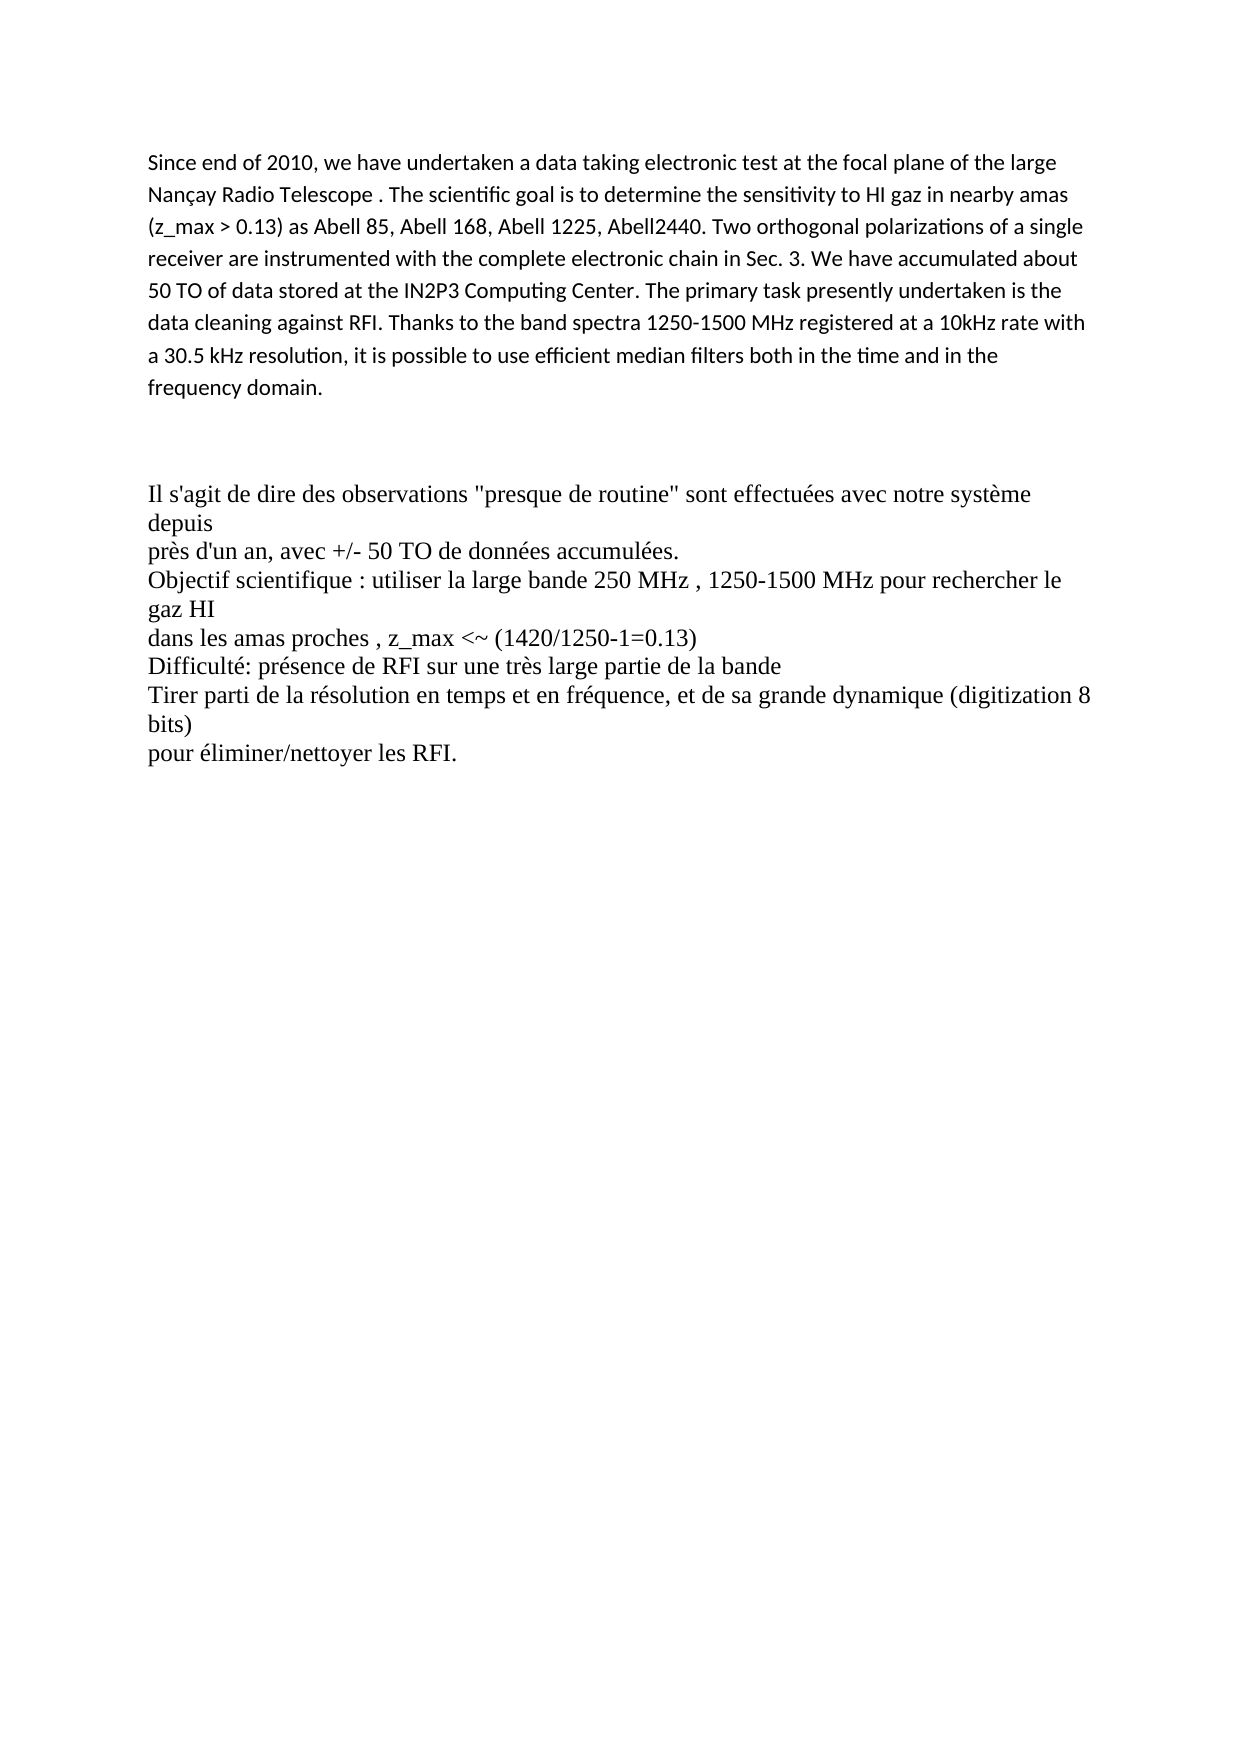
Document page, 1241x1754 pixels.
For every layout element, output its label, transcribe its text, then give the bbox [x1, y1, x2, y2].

text Difficulté: présence de RFI sur une très large partie de la bande [148, 651, 1093, 680]
text près d'un an, avec +/- 50 TO de données accumulées. [148, 536, 1093, 565]
text Il s'agit de dire des observations "presque de routine" sont effectuées avec notre système depuis [148, 479, 1093, 536]
text pour éliminer/nettoyer les RFI. [148, 738, 1093, 766]
text Since end of 2010, we have undertaken a data taking electronic test at the focal plane of the large Nançay Radio Telescope . The scientific goal is to determine the sensitivity to HI gaz in nearby amas (z_max > 0.13) as Abell 85, Abell 168, Abell 1225, Abell2440. Two orthogonal polarizations of a single receiver are instrumented with the complete electronic chain in Sec. 3. We have accumulated about 50 TO of data stored at the IN2P3 Computing Center. The primary task presently undertaken is the data cleaning against RFI. Thanks to the band spectra 1250-1500 MHz registered at a 10kHz rate with a 30.5 kHz resolution, it is possible to use efficient median filters both in the time and in the frequency domain. [148, 148, 1093, 401]
text Tirer parti de la résolution en temps et en fréquence, et de sa grande dynamique (digitization 8 bits) [148, 680, 1093, 738]
text dans les amas proches , z_max <~ (1420/1250-1=0.13) [148, 623, 1093, 651]
text Objectif scientifique : utiliser la large bande 250 MHz , 1250-1500 MHz pour rechercher le gaz HI [148, 565, 1093, 623]
